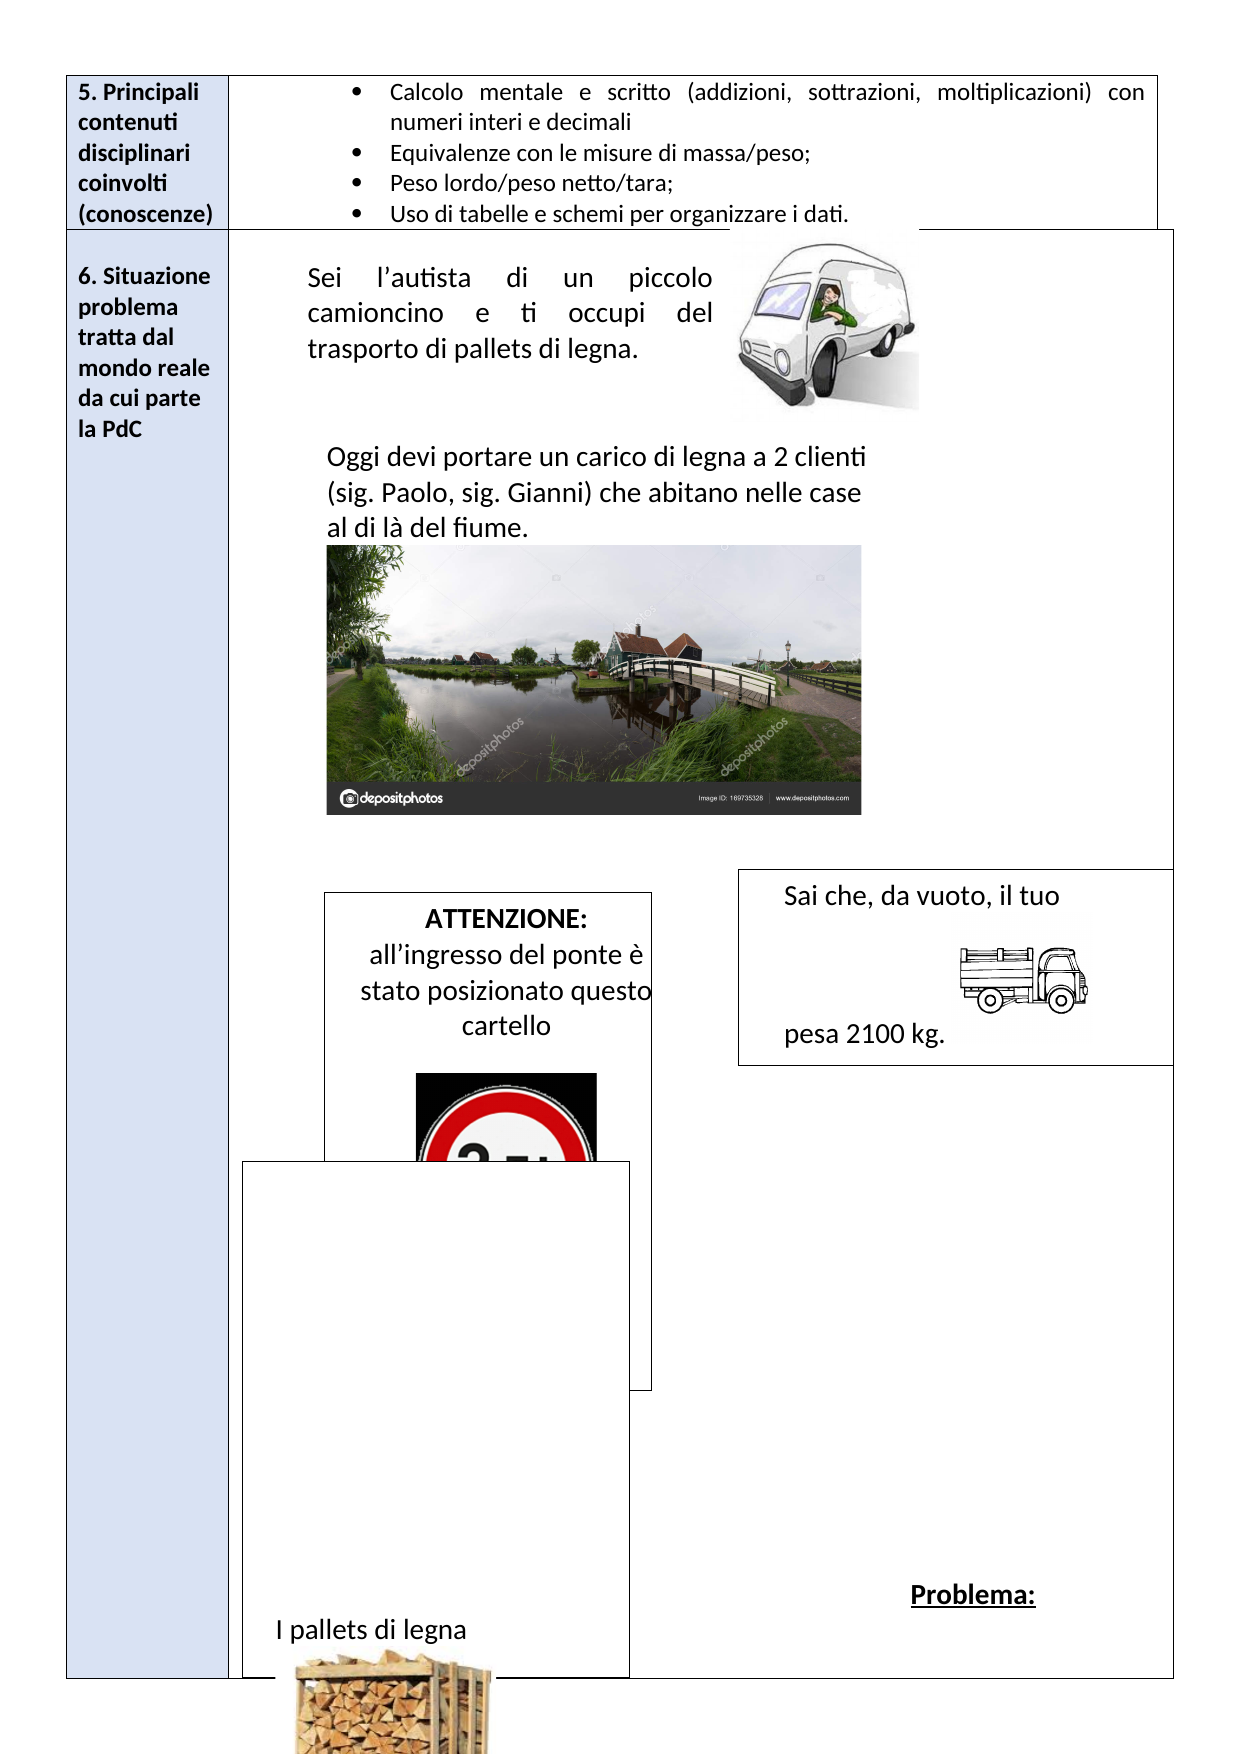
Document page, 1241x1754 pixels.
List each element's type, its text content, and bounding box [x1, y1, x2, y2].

picture [729, 229, 920, 422]
picture [415, 1073, 597, 1161]
table_cell 5. Principali contenuti disciplinari coinvolti (conoscenze) [67, 76, 228, 229]
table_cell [229, 230, 1173, 1678]
picture [951, 912, 1093, 1044]
picture [326, 545, 862, 815]
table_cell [67, 230, 228, 1678]
picture [275, 1646, 497, 1754]
table_cell Calcolo mentale e scritto (addizioni, sottrazioni, moltiplicazioni) con numeri interi e decimali Equivalenze con le misure di massa/peso; Peso lordo/peso netto/tara; Uso di tabelle e schemi per organizzare i dati. [229, 76, 1157, 229]
